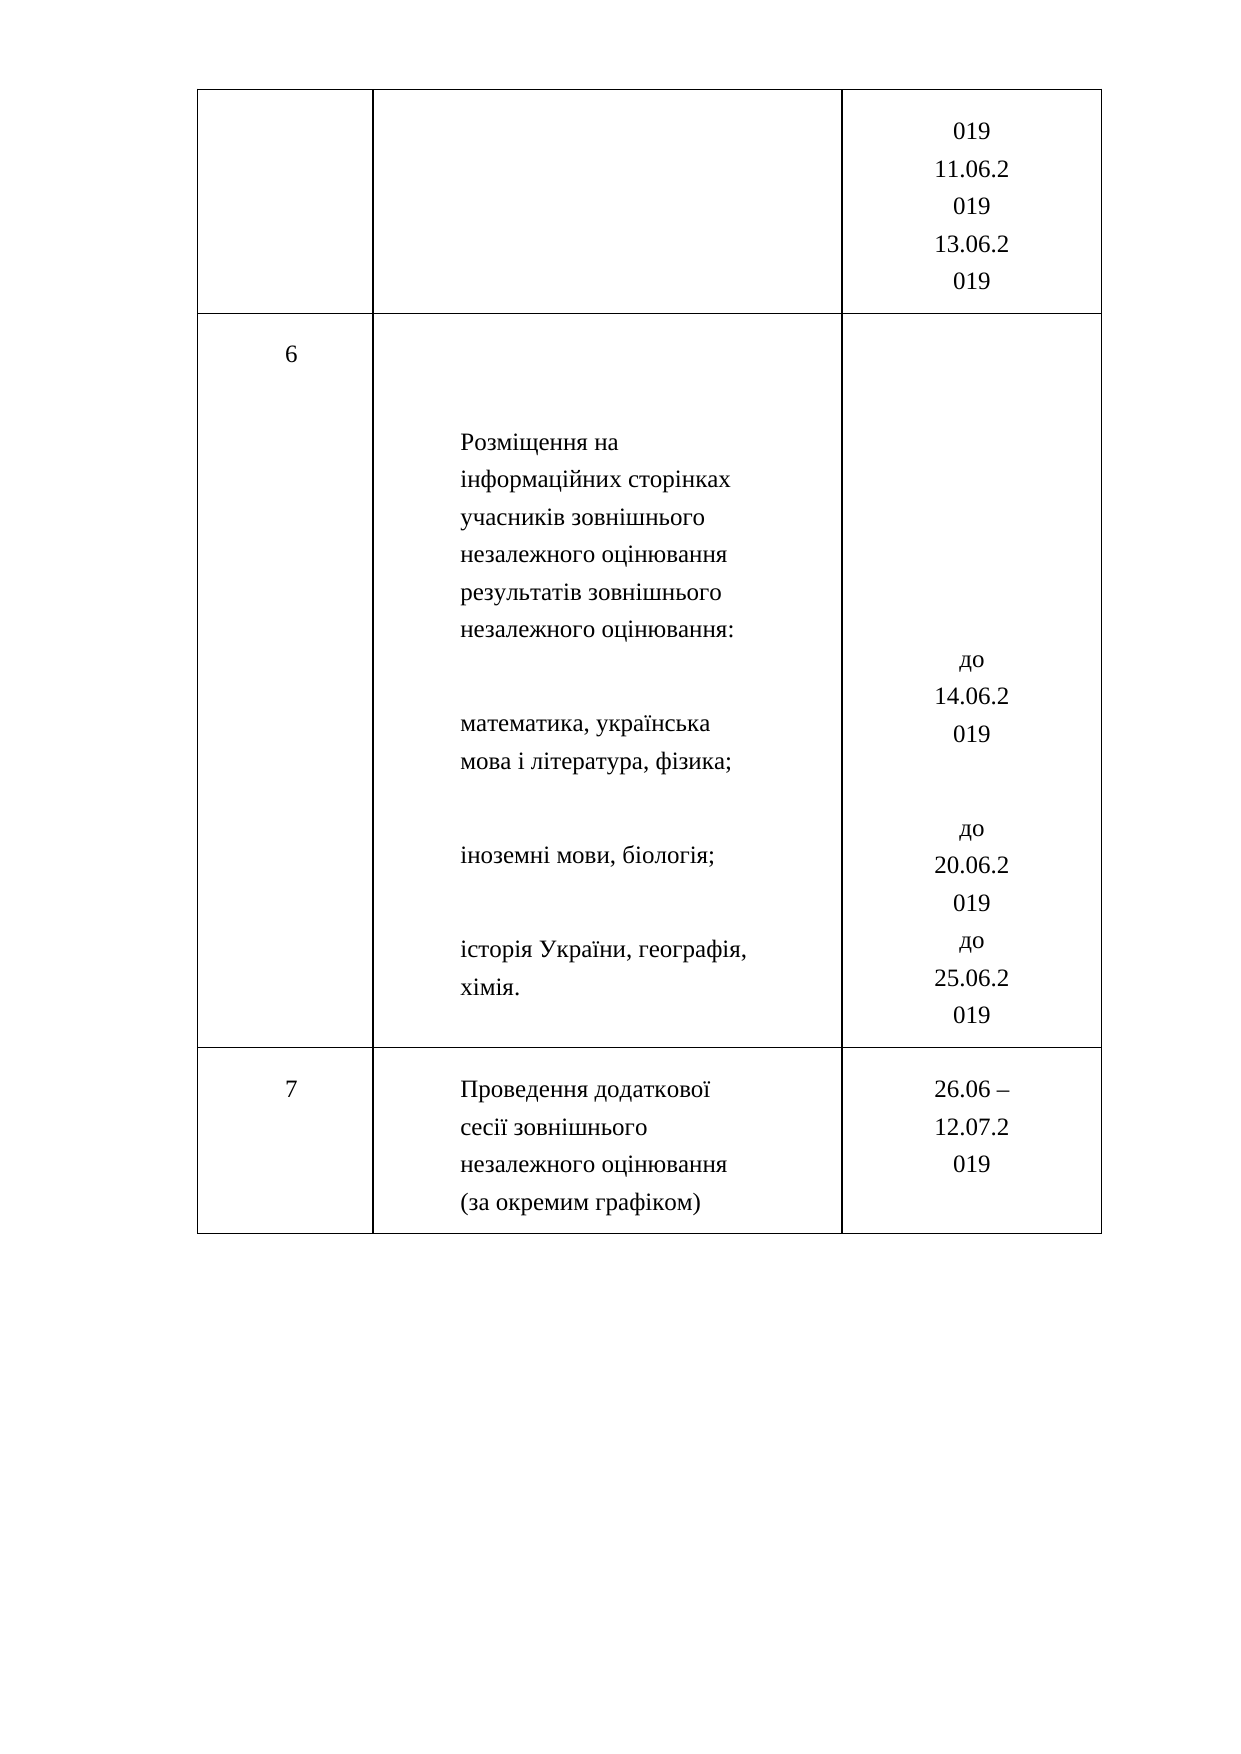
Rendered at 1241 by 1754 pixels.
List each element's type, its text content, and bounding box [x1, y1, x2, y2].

table_cell 26.06 – 12.07.2019 [843, 1048, 1101, 1233]
table_cell до 14.06.2019 до 20.06.2019 до 25.06.2019 [843, 314, 1101, 1047]
table_cell 7 [198, 1048, 372, 1233]
table_cell 5 [198, 90, 372, 312]
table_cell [374, 90, 841, 312]
table_cell Розміщення на інформаційних сторінках учасників зовнішнього незалежного оцінювання результатів зовнішнього незалежного оцінювання: математика, українська мова і література, фізика; іноземні мови, біологія; історія України, географія, хімія. [374, 314, 841, 1047]
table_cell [843, 90, 1101, 312]
table_cell Проведення додаткової сесії зовнішнього незалежного оцінювання (за окремим графіком) [374, 1048, 841, 1233]
table_cell 6 [198, 314, 372, 1047]
